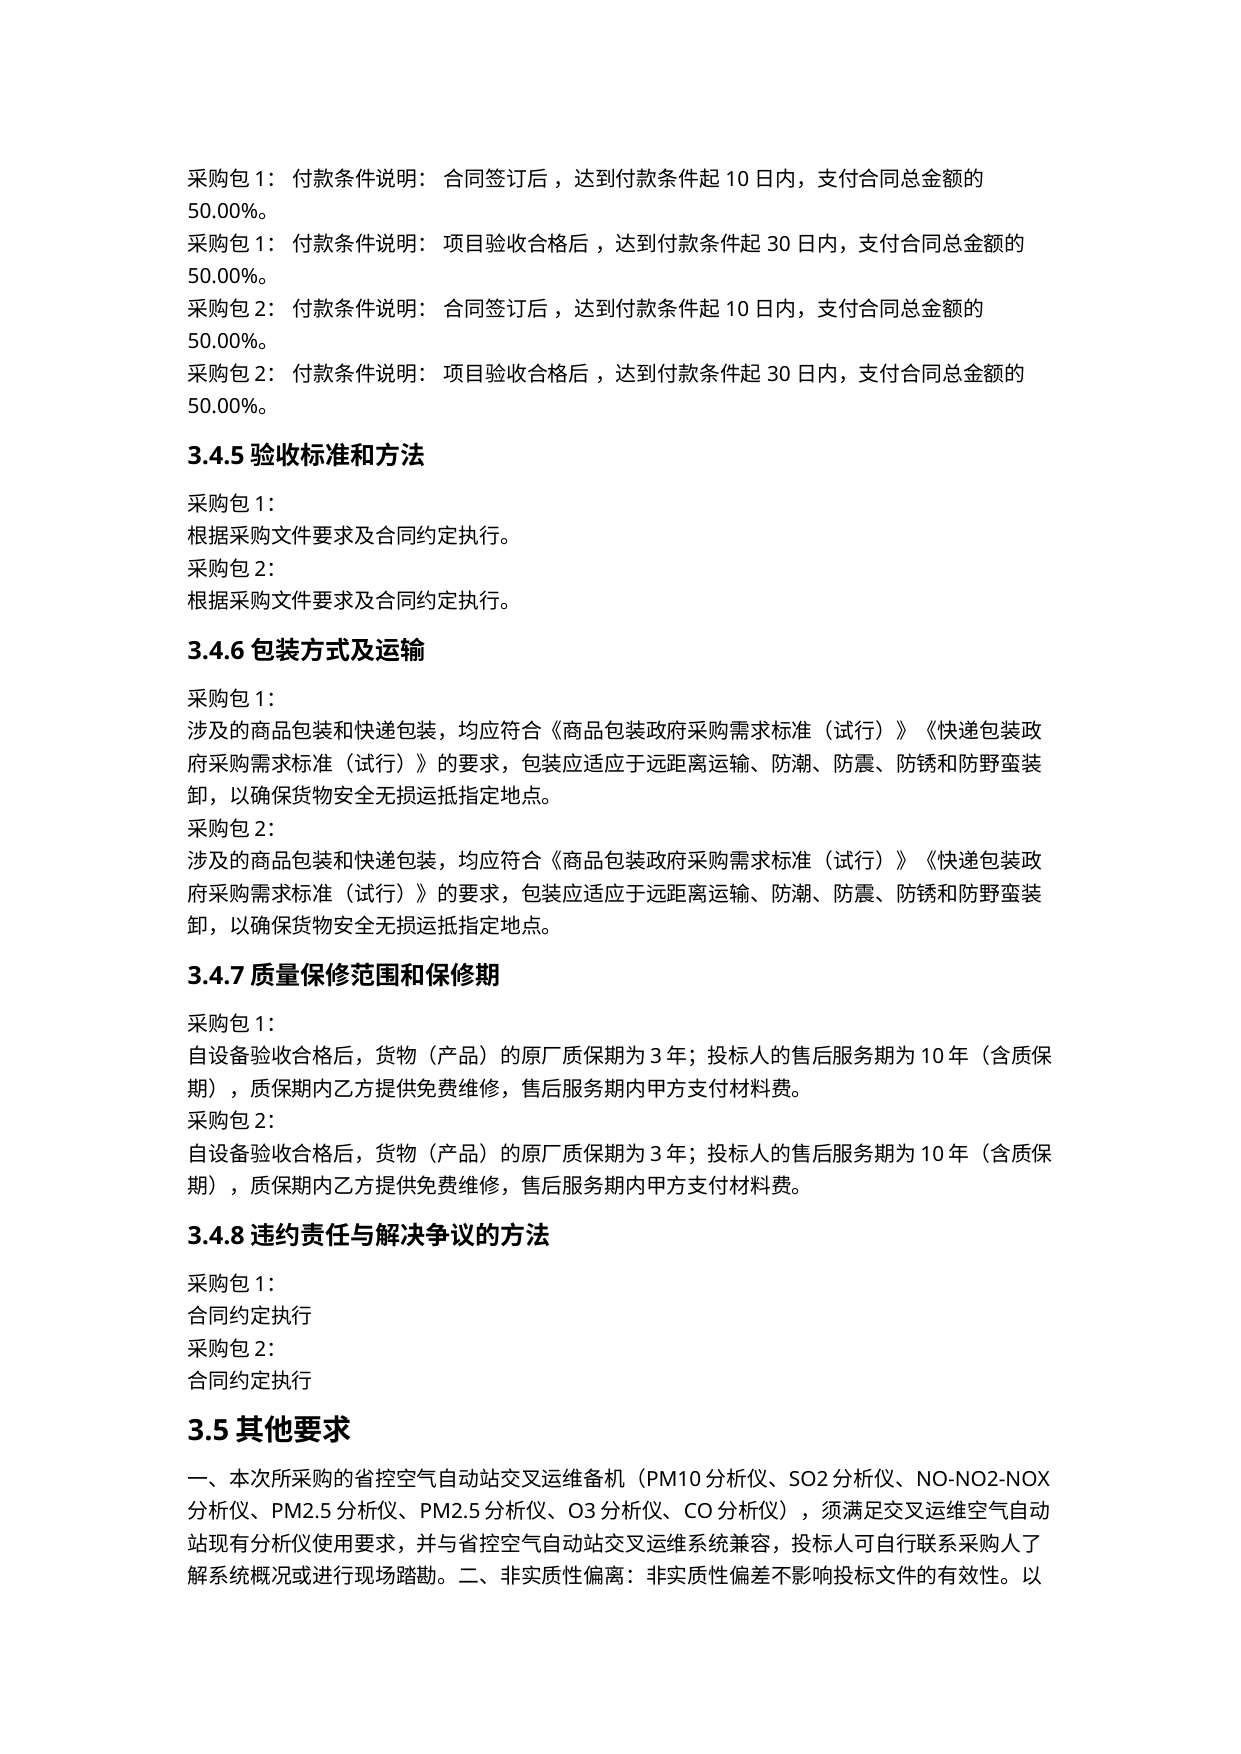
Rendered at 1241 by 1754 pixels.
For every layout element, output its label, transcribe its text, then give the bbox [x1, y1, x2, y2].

text 自设备验收合格后，货物（产品）的原厂质保期为3年；投标人的售后服务期为10年（含质保期），质保期内乙方提供免费维修，售后服务期内甲方支付材料费。 [187, 1039, 1053, 1104]
text 3.4.7质量保修范围和保修期 [187, 942, 1053, 1007]
text 涉及的商品包装和快递包装，均应符合《商品包装政府采购需求标准（试行）》《快递包装政府采购需求标准（试行）》的要求，包装应适应于远距离运输、防潮、防震、防锈和防野蛮装卸，以确保货物安全无损运抵指定地点。 [187, 844, 1053, 942]
text 采购包2： [187, 1104, 1053, 1137]
text 采购包1： [187, 682, 1053, 714]
text 采购包1： [187, 487, 1053, 519]
text 采购包2： 付款条件说明： 项目验收合格后 ，达到付款条件起 30 日内，支付合同总金额的 50.00%。 [187, 357, 1053, 422]
text 涉及的商品包装和快递包装，均应符合《商品包装政府采购需求标准（试行）》《快递包装政府采购需求标准（试行）》的要求，包装应适应于远距离运输、防潮、防震、防锈和防野蛮装卸，以确保货物安全无损运抵指定地点。 [187, 714, 1053, 812]
text 采购包2： [187, 552, 1053, 584]
text 3.5其他要求 [187, 1397, 1053, 1462]
text 3.4.6包装方式及运输 [187, 617, 1053, 682]
text 采购包2： 付款条件说明： 合同签订后 ，达到付款条件起 10 日内，支付合同总金额的 50.00%。 [187, 292, 1053, 357]
text 采购包2： [187, 812, 1053, 844]
text 采购包1： [187, 1007, 1053, 1039]
text 根据采购文件要求及合同约定执行。 [187, 584, 1053, 617]
text 合同约定执行 [187, 1299, 1053, 1332]
text 3.4.8违约责任与解决争议的方法 [187, 1202, 1053, 1267]
text 采购包2： [187, 1332, 1053, 1364]
text 采购包1： 付款条件说明： 项目验收合格后 ，达到付款条件起 30 日内，支付合同总金额的 50.00%。 [187, 227, 1053, 292]
text 3.4.5验收标准和方法 [187, 422, 1053, 487]
text 合同约定执行 [187, 1364, 1053, 1397]
text 采购包1： 付款条件说明： 合同签订后 ，达到付款条件起 10 日内，支付合同总金额的 50.00%。 [187, 162, 1053, 227]
text 根据采购文件要求及合同约定执行。 [187, 519, 1053, 552]
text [187, 1462, 1053, 1592]
text 自设备验收合格后，货物（产品）的原厂质保期为3年；投标人的售后服务期为10年（含质保期），质保期内乙方提供免费维修，售后服务期内甲方支付材料费。 [187, 1137, 1053, 1202]
text 采购包1： [187, 1267, 1053, 1299]
